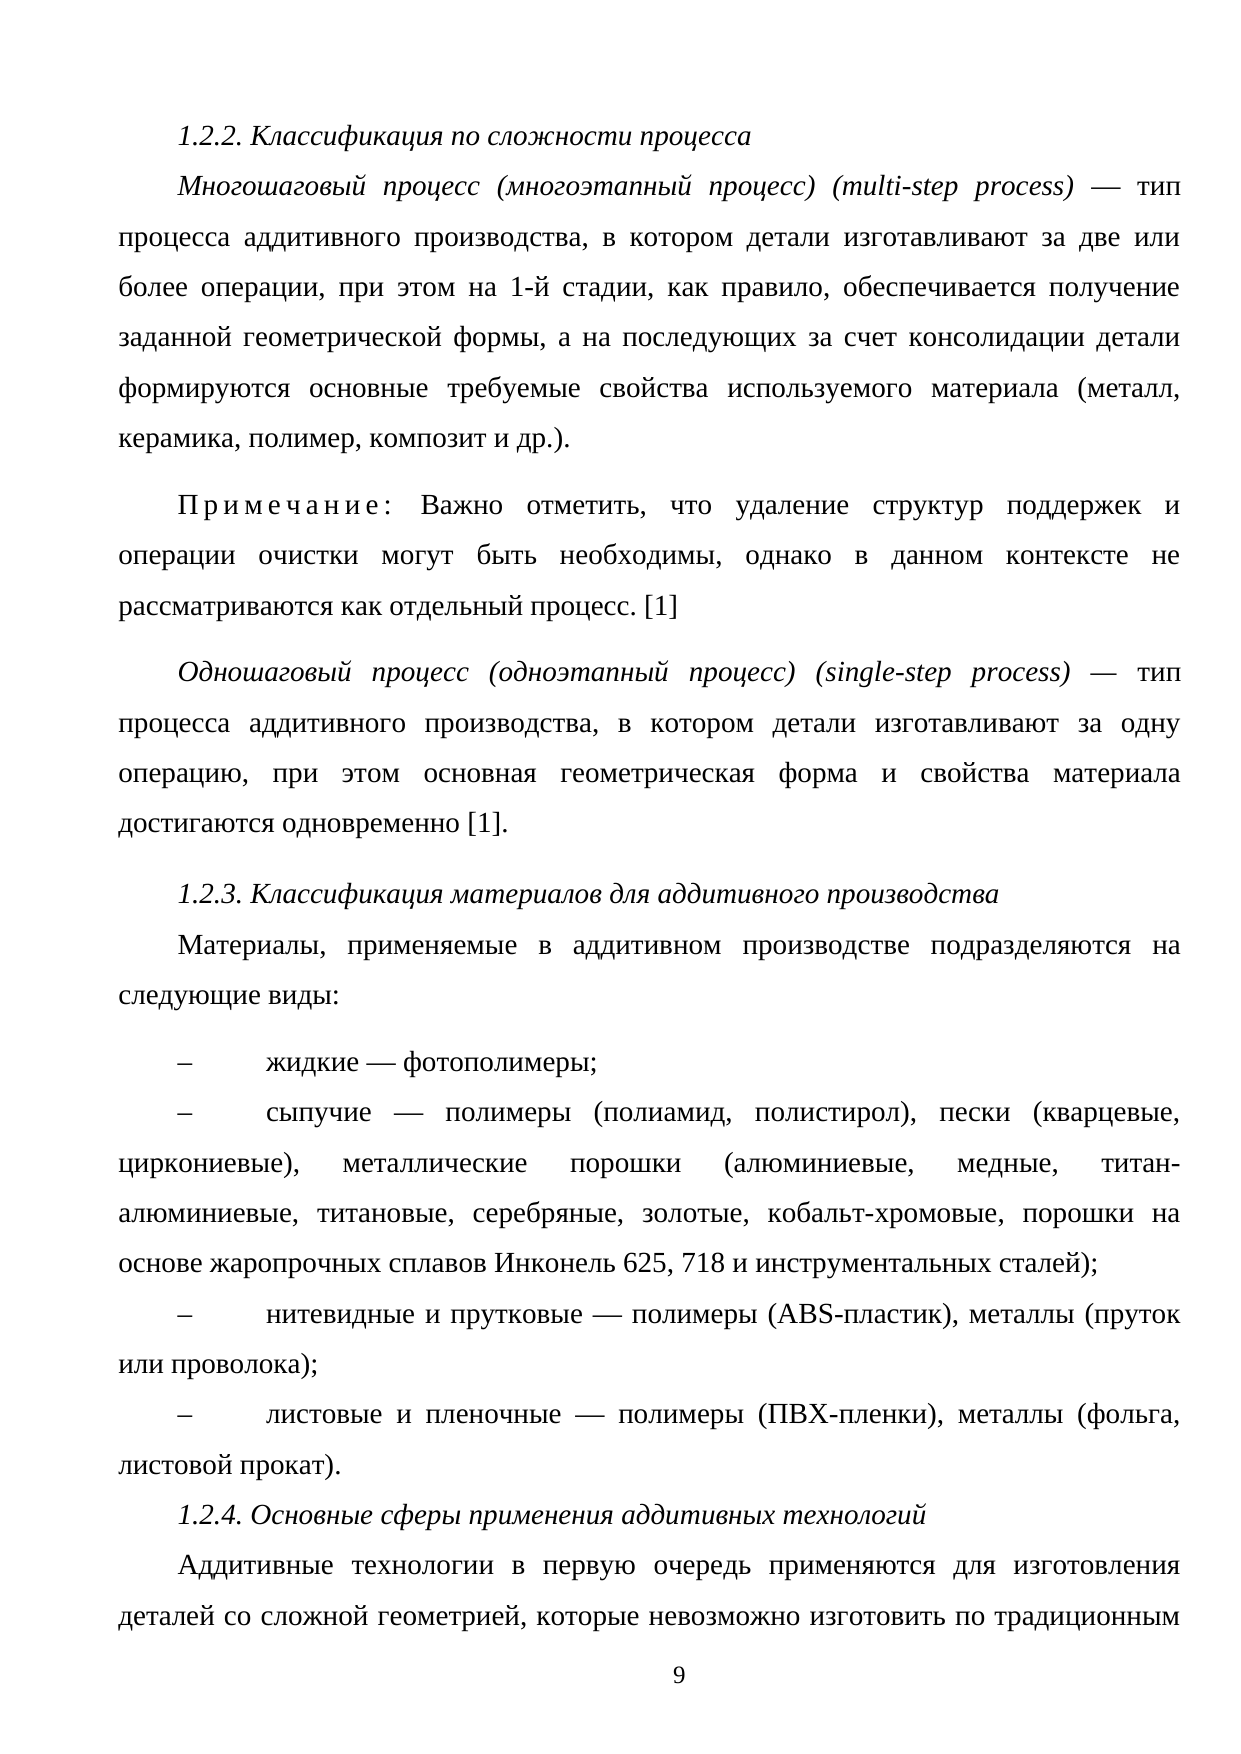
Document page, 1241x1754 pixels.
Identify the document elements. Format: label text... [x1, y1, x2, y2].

list листовые и пленочные — полимеры (ПВХ-пленки), металлы (фольга, листовой прокат). [118, 1396, 1181, 1480]
text Многошаговый процесс (многоэтапный процесс) (multi-step process) — тип процесса аддитивного производства, в котором детали изготавливают за две или более операции, при этом на 1-й стадии, как правило, обеспечивается получение заданной геометрической формы, а на последующих за счет консолидации детали формируются основные требуемые свойства используемого материала (металл, керамика, полимер, композит и др.). [118, 168, 1181, 453]
list нитевидные и прутковые — полимеры (ABS-пластик), металлы (пруток или проволока); [118, 1296, 1181, 1380]
text Примечание: Важно отметить, что удаление структур поддержек и операции очистки могут быть необходимы, однако в данном контексте не рассматриваются как отдельный процесс. [1] [118, 487, 1181, 621]
list жидкие — фотополимеры; [118, 1044, 1181, 1078]
text Материалы, применяемые в аддитивном производстве подразделяются на следующие виды: [118, 927, 1181, 1011]
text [118, 1547, 1181, 1631]
text Одношаговый процесс (одноэтапный процесс) (single-step process) — тип процесса аддитивного производства, в котором детали изготавливают за одну операцию, при этом основная геометрическая форма и свойства материала достигаются одновременно [1]. [118, 654, 1181, 839]
subtitle 1.2.2. Классификация по сложности процесса [177, 118, 1181, 152]
list сыпучие — полимеры (полиамид, полистирол), пески (кварцевые, циркониевые), металлические порошки (алюминиевые, медные, титан-алюминиевые, титановые, серебряные, золотые, кобальт-хромовые, порошки на основе жаропрочных сплавов Инконель 625, 718 и инструментальных сталей); [118, 1094, 1181, 1279]
text 1.2.4. Основные сферы применения аддитивных технологий [177, 1497, 1181, 1531]
subtitle 1.2.3. Классификация материалов для аддитивного производства [177, 877, 1181, 910]
